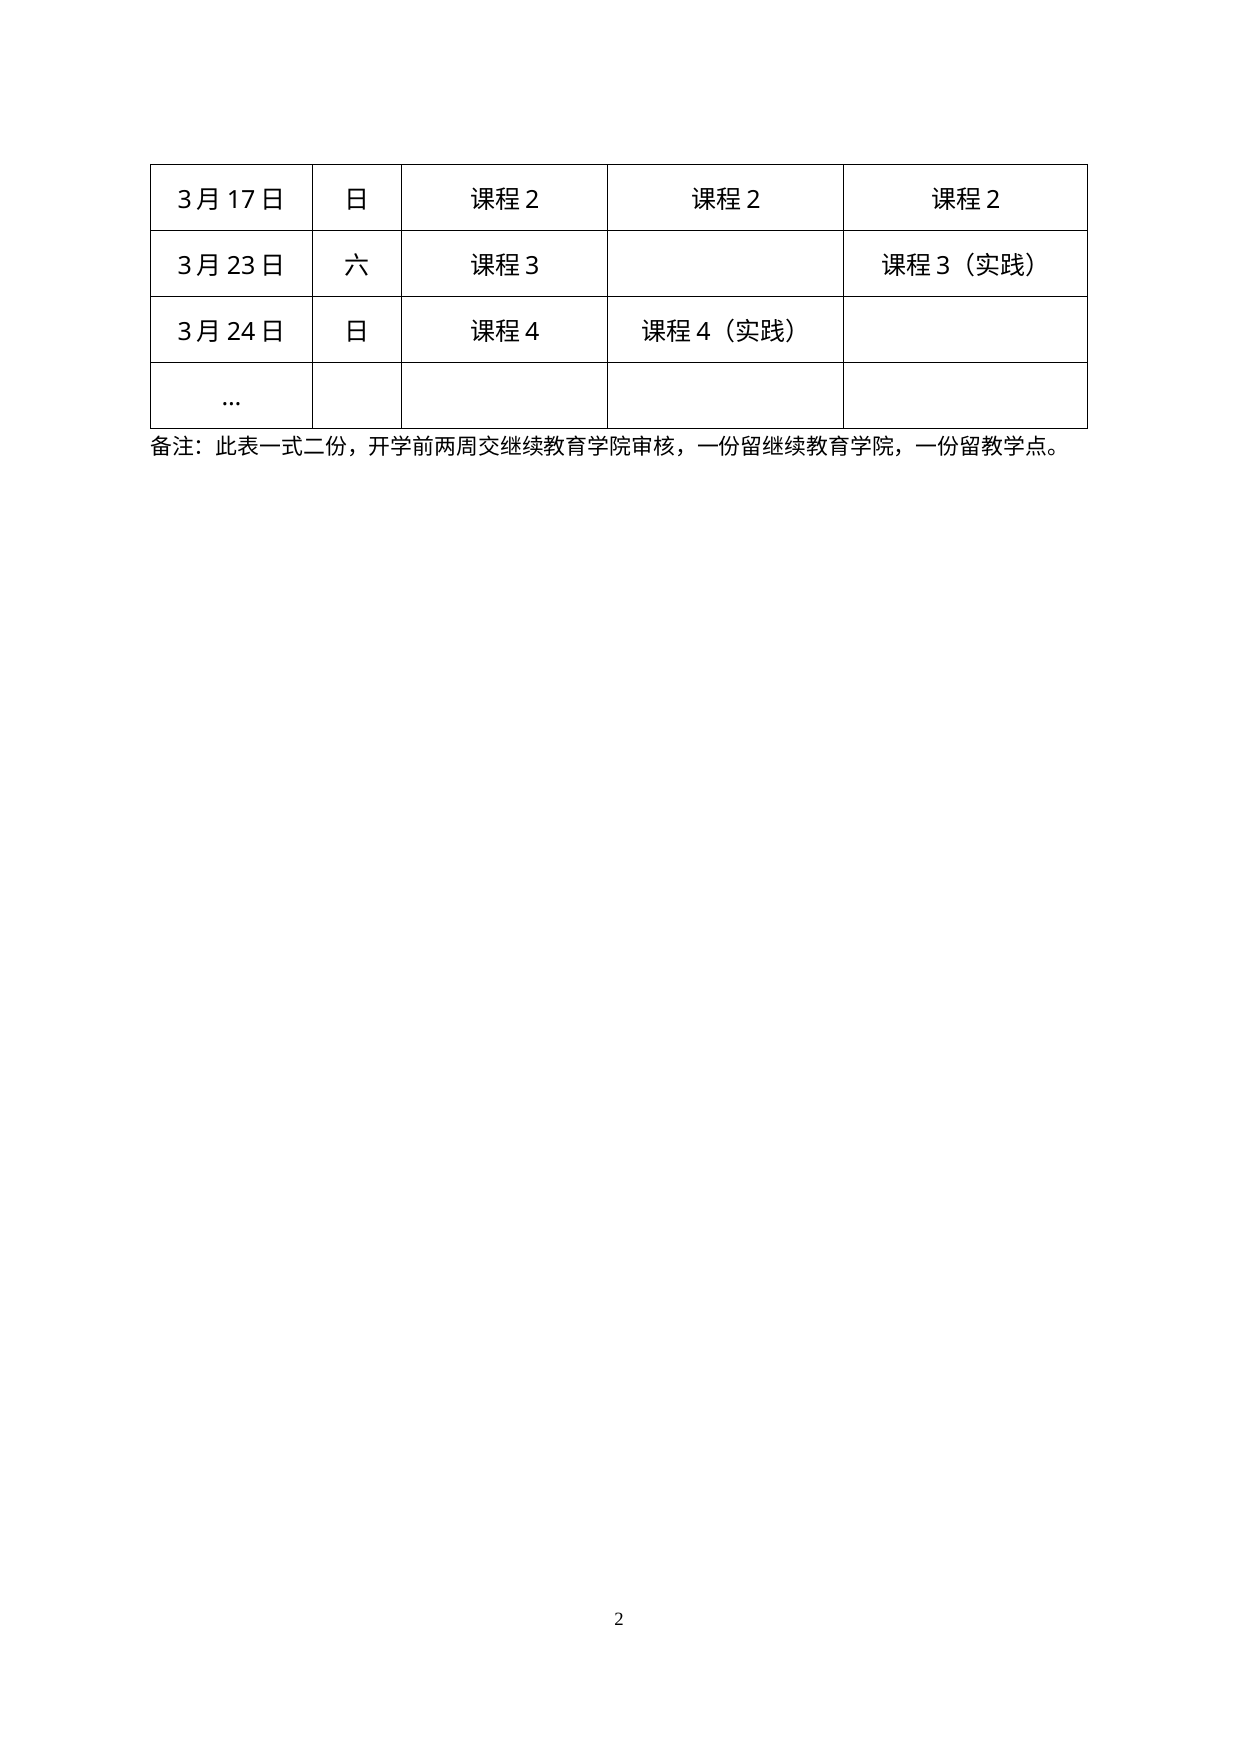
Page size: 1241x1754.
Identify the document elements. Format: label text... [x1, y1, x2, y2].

table_cell [844, 297, 1087, 362]
table_cell 六 [313, 231, 401, 296]
table_cell 课程2 [844, 165, 1087, 230]
table_cell 3月24日 [151, 297, 312, 362]
table_cell … [151, 363, 312, 428]
table_cell [608, 363, 843, 428]
table_cell 课程3 [402, 231, 607, 296]
table_cell 3月17日 [151, 165, 312, 230]
table_cell [313, 363, 401, 428]
table_cell 课程4 [402, 297, 607, 362]
table_cell 3月23日 [151, 231, 312, 296]
table_cell [402, 363, 607, 428]
table_cell [608, 231, 843, 296]
table_cell 课程3（实践） [844, 231, 1087, 296]
table_cell [844, 363, 1087, 428]
table_cell 日 [313, 297, 401, 362]
table_cell 课程4（实践） [608, 297, 843, 362]
text 备注：此表一式二份，开学前两周交继续教育学院审核，一份留继续教育学院，一份留教学点。 [150, 429, 1087, 461]
table_cell 课程2 [608, 165, 843, 230]
table_cell 课程2 [402, 165, 607, 230]
table_cell 日 [313, 165, 401, 230]
